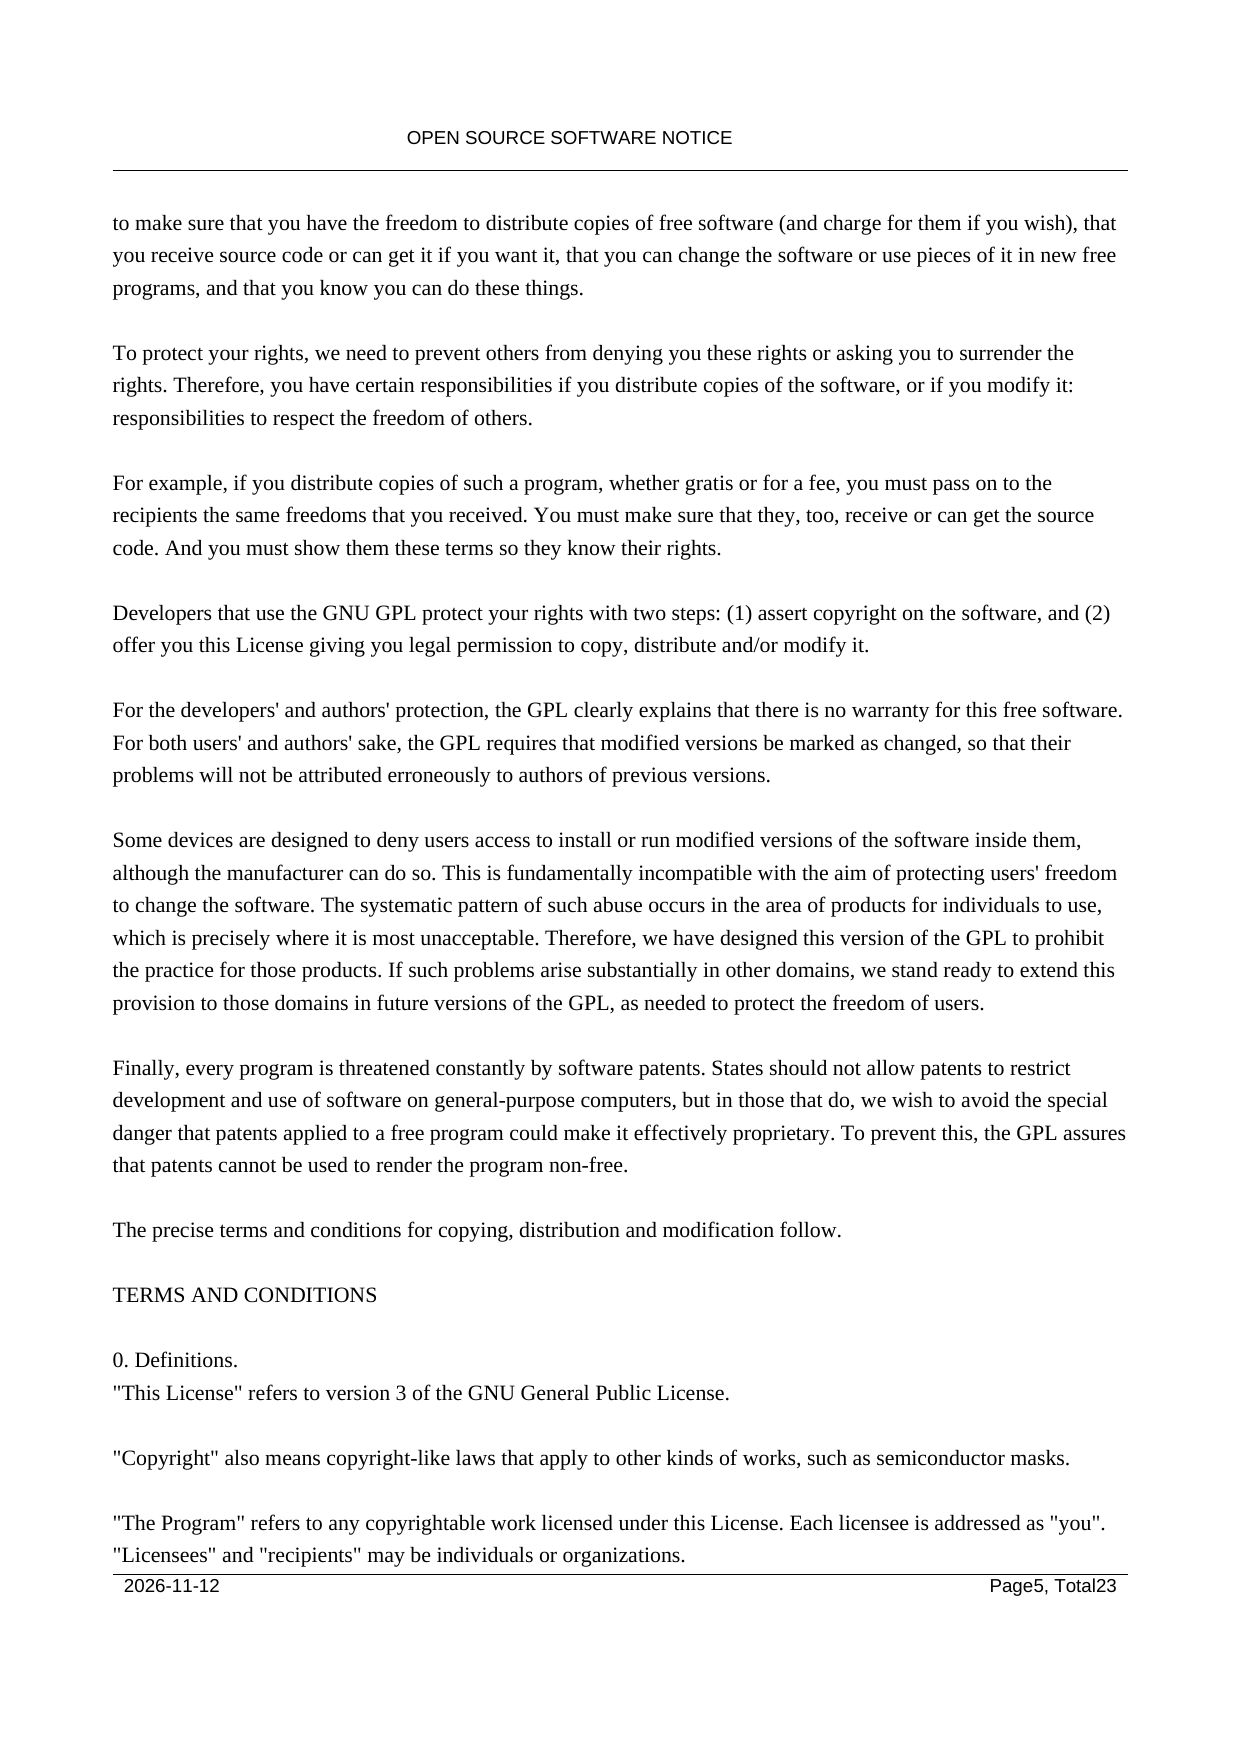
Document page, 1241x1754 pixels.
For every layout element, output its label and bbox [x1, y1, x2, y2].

text [112, 206, 1128, 1571]
